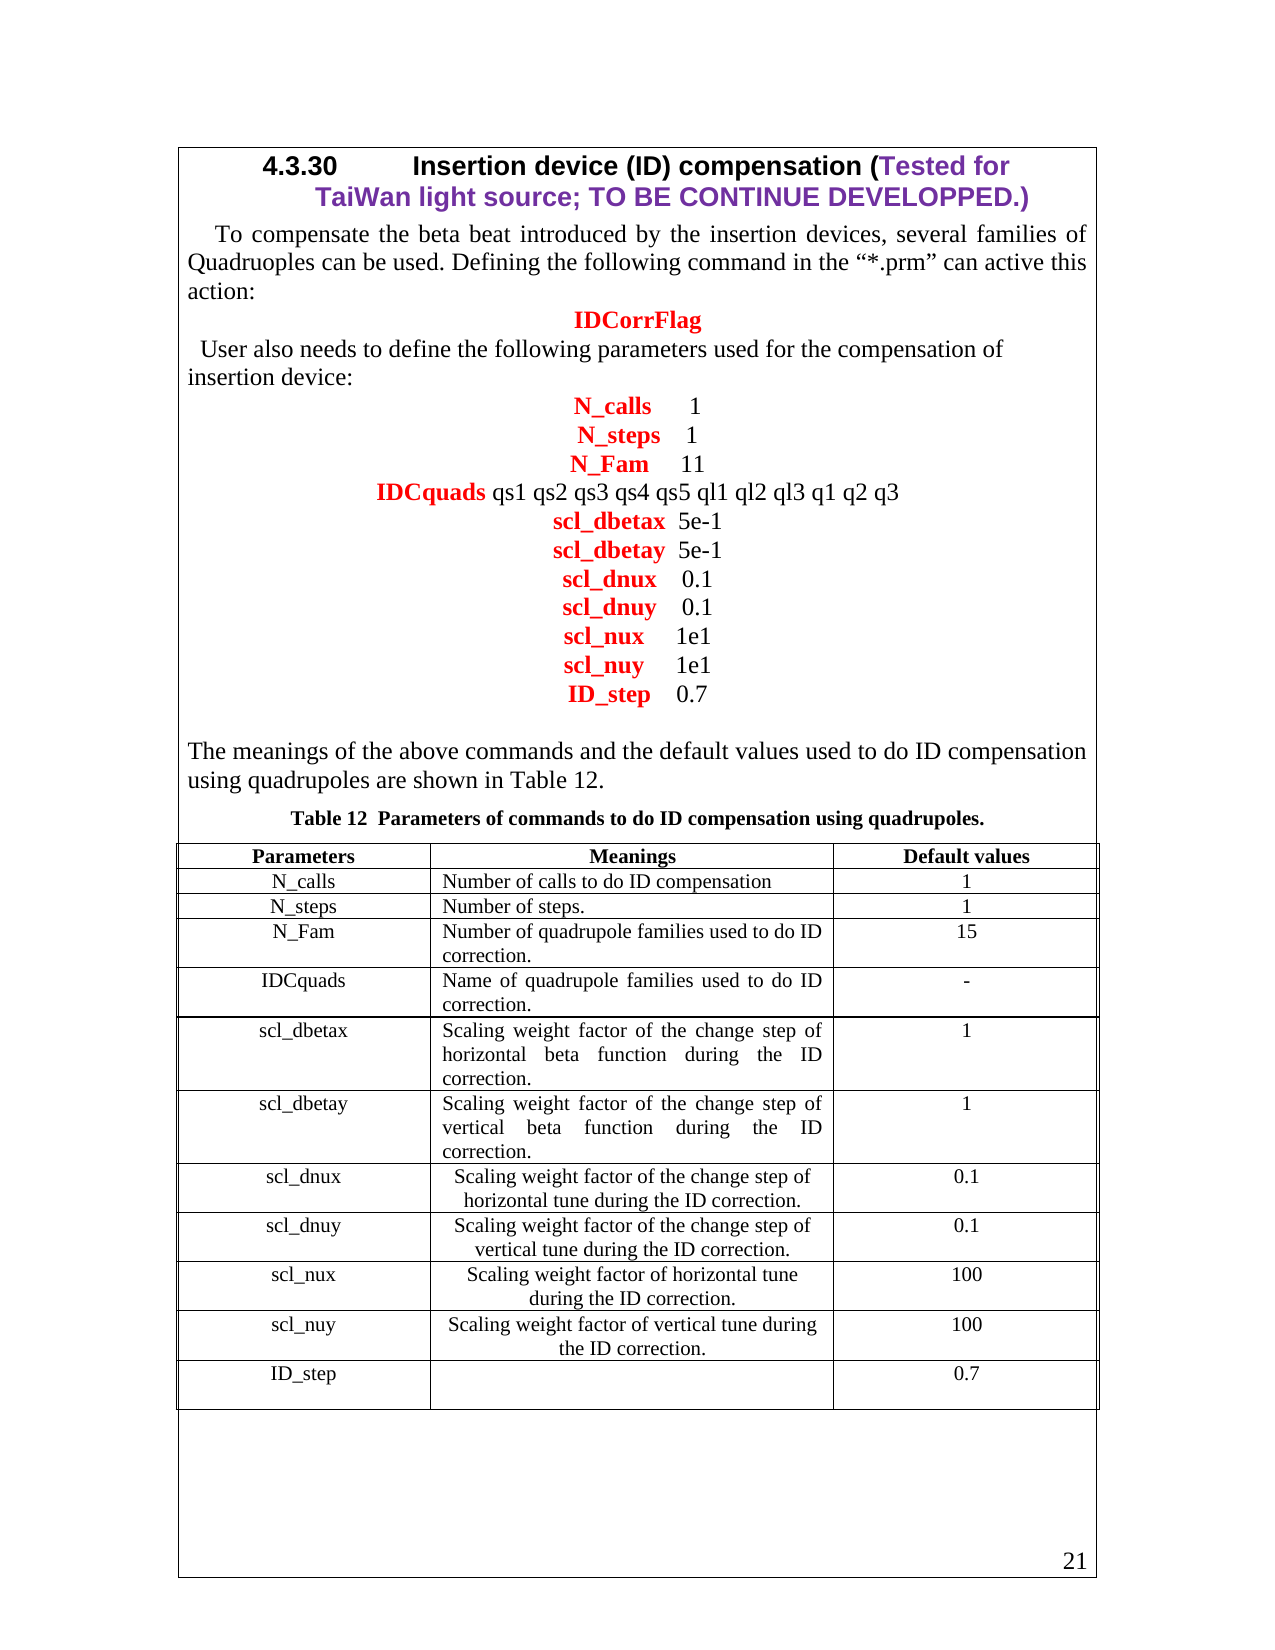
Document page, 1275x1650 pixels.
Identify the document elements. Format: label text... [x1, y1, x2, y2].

table_cell Number of calls to do ID compensation [431, 869, 833, 893]
text N_Fam 11 [187, 449, 1088, 477]
table_cell IDCquads [179, 968, 430, 1016]
table_cell Scaling weight factor of the change step of vertical beta function during the ID correction. [431, 1091, 833, 1163]
text scl_dbetay 5e-1 [187, 535, 1088, 564]
text scl_dnux 0.1 [187, 564, 1088, 592]
table_cell [431, 1361, 833, 1409]
text IDCquads qs1 qs2 qs3 qs4 qs5 ql1 ql2 ql3 q1 q2 q3 [187, 477, 1088, 506]
table_header Default values [834, 844, 1096, 868]
table_cell Name of quadrupole families used to do ID correction. [431, 968, 833, 1016]
table_cell 0.1 [834, 1213, 1096, 1261]
table_cell scl_dbetax [179, 1018, 430, 1090]
table_header Parameters [179, 844, 430, 868]
table_cell 1 [834, 1018, 1096, 1090]
table_cell 0.1 [834, 1164, 1096, 1212]
table_cell N_steps [179, 894, 430, 918]
table_cell Number of steps. [431, 894, 833, 918]
subtitle Insertion device (ID) compensation (Tested for TaiWan light source; TO BE CONTINUE DEVELOPPED.) [262, 150, 1088, 212]
table_cell 1 [834, 869, 1096, 893]
text scl_nux 1e1 [187, 621, 1088, 650]
text Table Parameters of commands to do ID compensation using quadrupoles. [187, 806, 1088, 830]
text ID_step 0.7 [187, 679, 1088, 707]
table_cell Scaling weight factor of the change step of vertical tune during the ID correction. [431, 1213, 833, 1261]
table_cell 100 [834, 1262, 1096, 1310]
text To compensate the beta beat introduced by the insertion devices, several families of Quadruoples can be used. Defining the following command in the “*.prm” can active this action: [187, 219, 1088, 305]
table_cell scl_dnux [179, 1164, 430, 1212]
text N_calls 1 [187, 391, 1088, 420]
table_cell 1 [834, 1091, 1096, 1163]
table_cell scl_nuy [179, 1311, 430, 1359]
table_cell ID_step [179, 1361, 430, 1409]
table_cell Scaling weight factor of the change step of horizontal beta function during the ID correction. [431, 1018, 833, 1090]
table_cell - [834, 968, 1096, 1016]
table_cell scl_dnuy [179, 1213, 430, 1261]
table_header Meanings [431, 844, 833, 868]
table_cell 100 [834, 1311, 1096, 1359]
table_cell Scaling weight factor of vertical tune during the ID correction. [431, 1311, 833, 1359]
table_cell N_calls [179, 869, 430, 893]
table_cell scl_nux [179, 1262, 430, 1310]
table_cell 0.7 [834, 1361, 1096, 1409]
text User also needs to define the following parameters used for the compensation of insertion device: [187, 334, 1088, 391]
table_cell 15 [834, 919, 1096, 967]
table_cell 1 [834, 894, 1096, 918]
table_cell N_Fam [179, 919, 430, 967]
text IDCorrFlag [187, 305, 1088, 334]
text scl_dbetax 5e-1 [187, 506, 1088, 535]
table_cell scl_dbetay [179, 1091, 430, 1163]
text scl_nuy 1e1 [187, 650, 1088, 679]
table_cell Scaling weight factor of the change step of horizontal tune during the ID correction. [431, 1164, 833, 1212]
text N_steps 1 [187, 420, 1088, 449]
table_cell Number of quadrupole families used to do ID correction. [431, 919, 833, 967]
text The meanings of the above commands and the default values used to do ID compensation using quadrupoles are shown in Table 12. [187, 736, 1088, 794]
table_cell Scaling weight factor of horizontal tune during the ID correction. [431, 1262, 833, 1310]
text scl_dnuy 0.1 [187, 592, 1088, 621]
